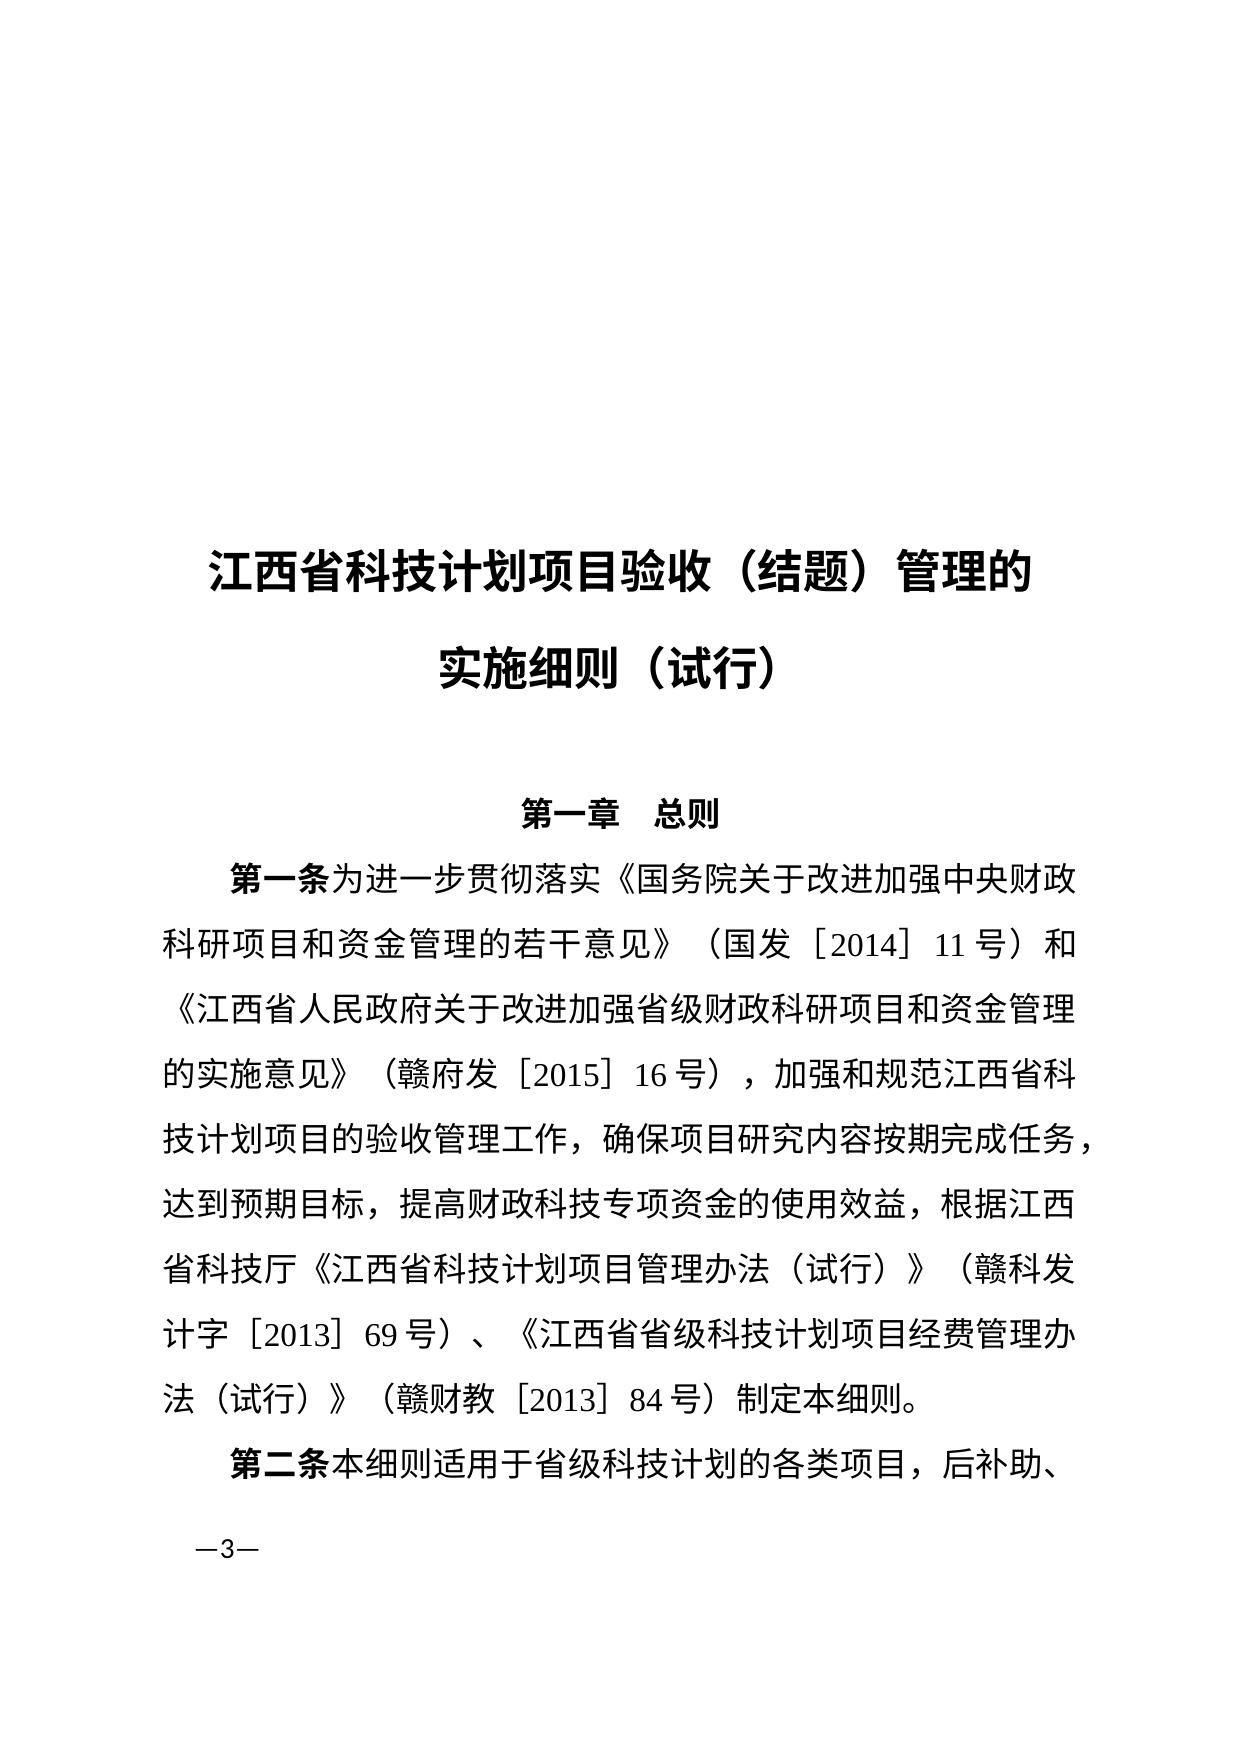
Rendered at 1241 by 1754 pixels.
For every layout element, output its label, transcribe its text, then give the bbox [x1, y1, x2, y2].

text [162, 1430, 1078, 1495]
text 江西省科技计划项目验收（结题）管理的 [162, 520, 1078, 617]
text 第一章 总则 [162, 780, 1078, 845]
text 实施细则（试行） [162, 617, 1078, 715]
text 第一条为进一步贯彻落实《国务院关于改进加强中央财政科研项目和资金管理的若干意见》（国发［2014］11号）和《江西省人民政府关于改进加强省级财政科研项目和资金管理的实施意见》（赣府发［2015］16号），加强和规范江西省科技计划项目的验收管理工作，确保项目研究内容按期完成任务，达到预期目标，提高财政科技专项资金的使用效益，根据江西省科技厅《江西省科技计划项目管理办法（试行）》（赣科发计字［2013］69号）、《江西省省级科技计划项目经费管理办法（试行）》（赣财教［2013］84号）制定本细则。 [162, 845, 1078, 1430]
